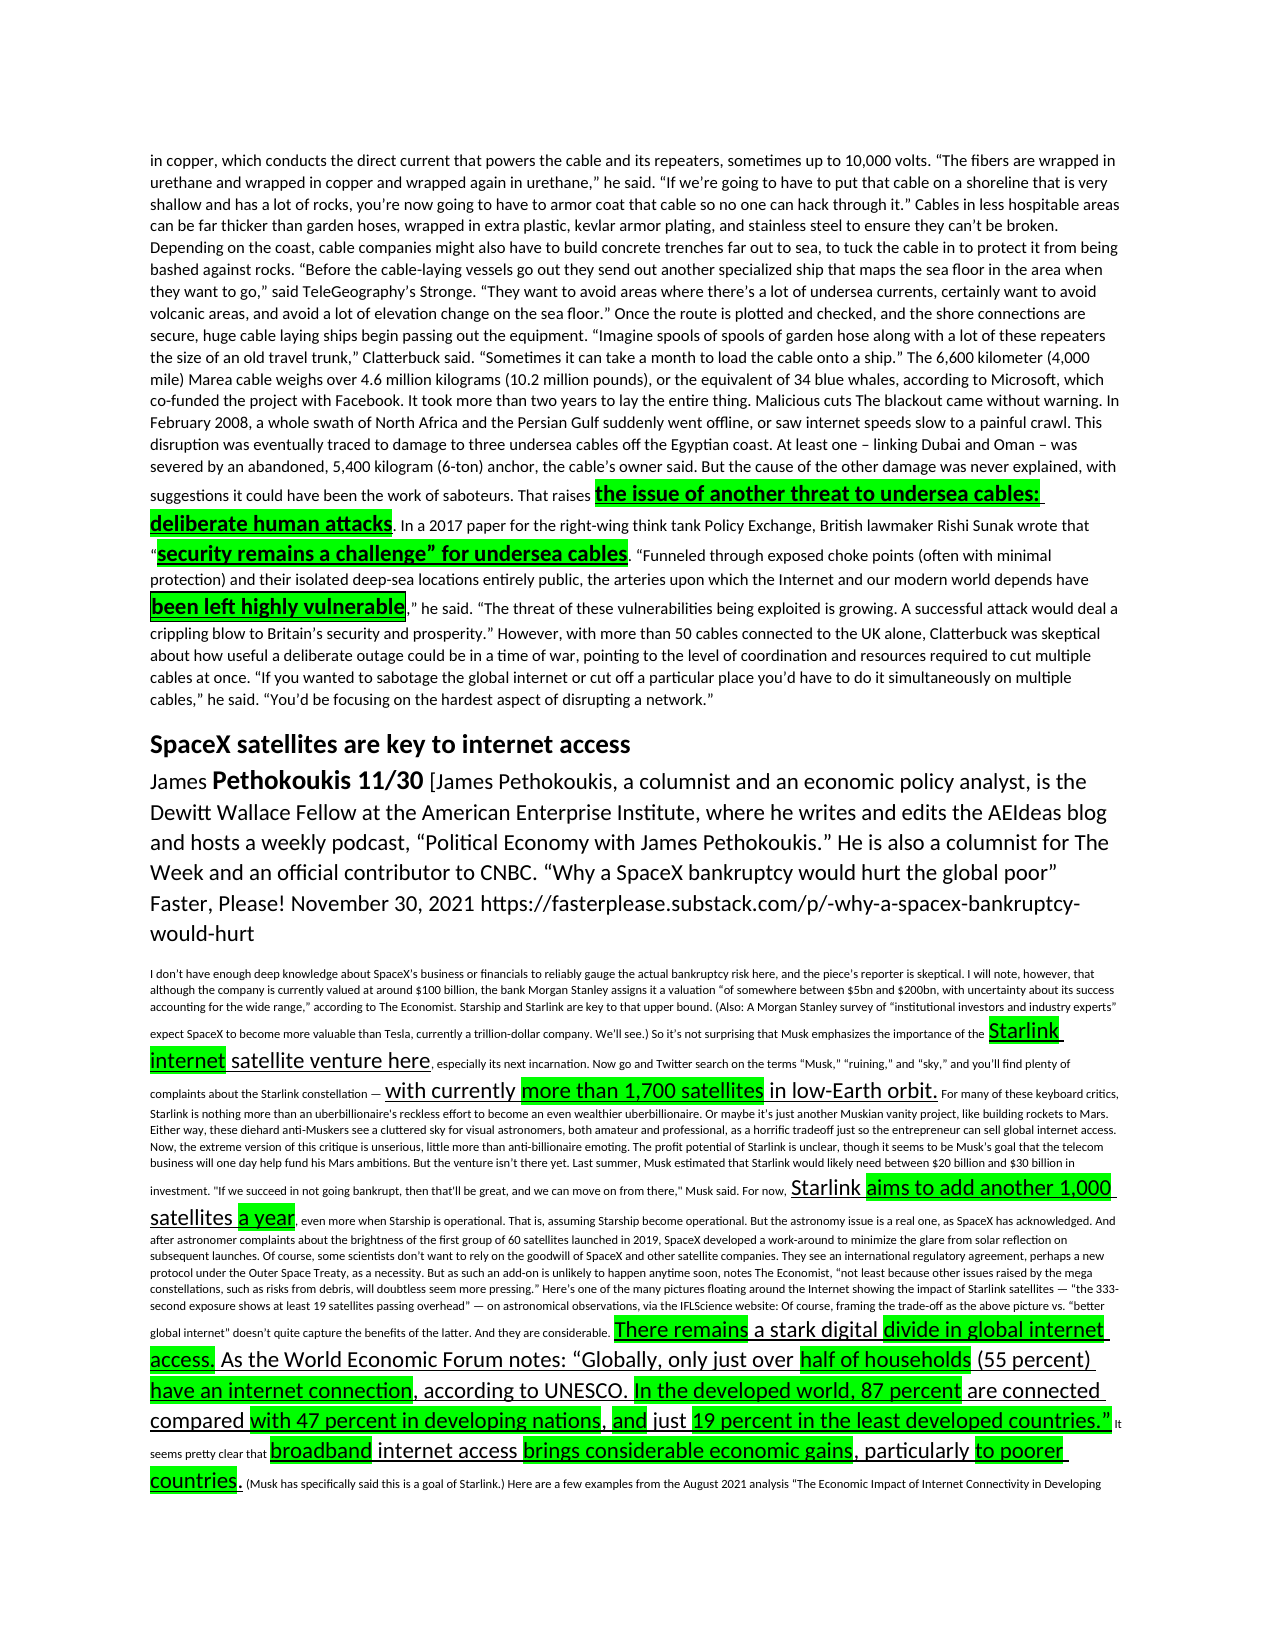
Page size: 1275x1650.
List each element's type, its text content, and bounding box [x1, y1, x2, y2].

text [150, 966, 1125, 1494]
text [150, 150, 1125, 709]
text James Pethokoukis 11/30 [James Pethokoukis, a columnist and an economic policy analyst, is the Dewitt Wallace Fellow at the American Enterprise Institute, where he writes and edits the AEIdeas blog and hosts a weekly podcast, “Political Economy with James Pethokoukis.” He is also a columnist for The Week and an official contributor to CNBC. “Why a SpaceX bankruptcy would hurt the global poor” Faster, Please! November 30, 2021 https://fasterplease.substack.com/p/-why-a-spacex-bankruptcy-would-hurt [150, 763, 1125, 947]
subtitle SpaceX satellites are key to internet access [150, 727, 1125, 760]
